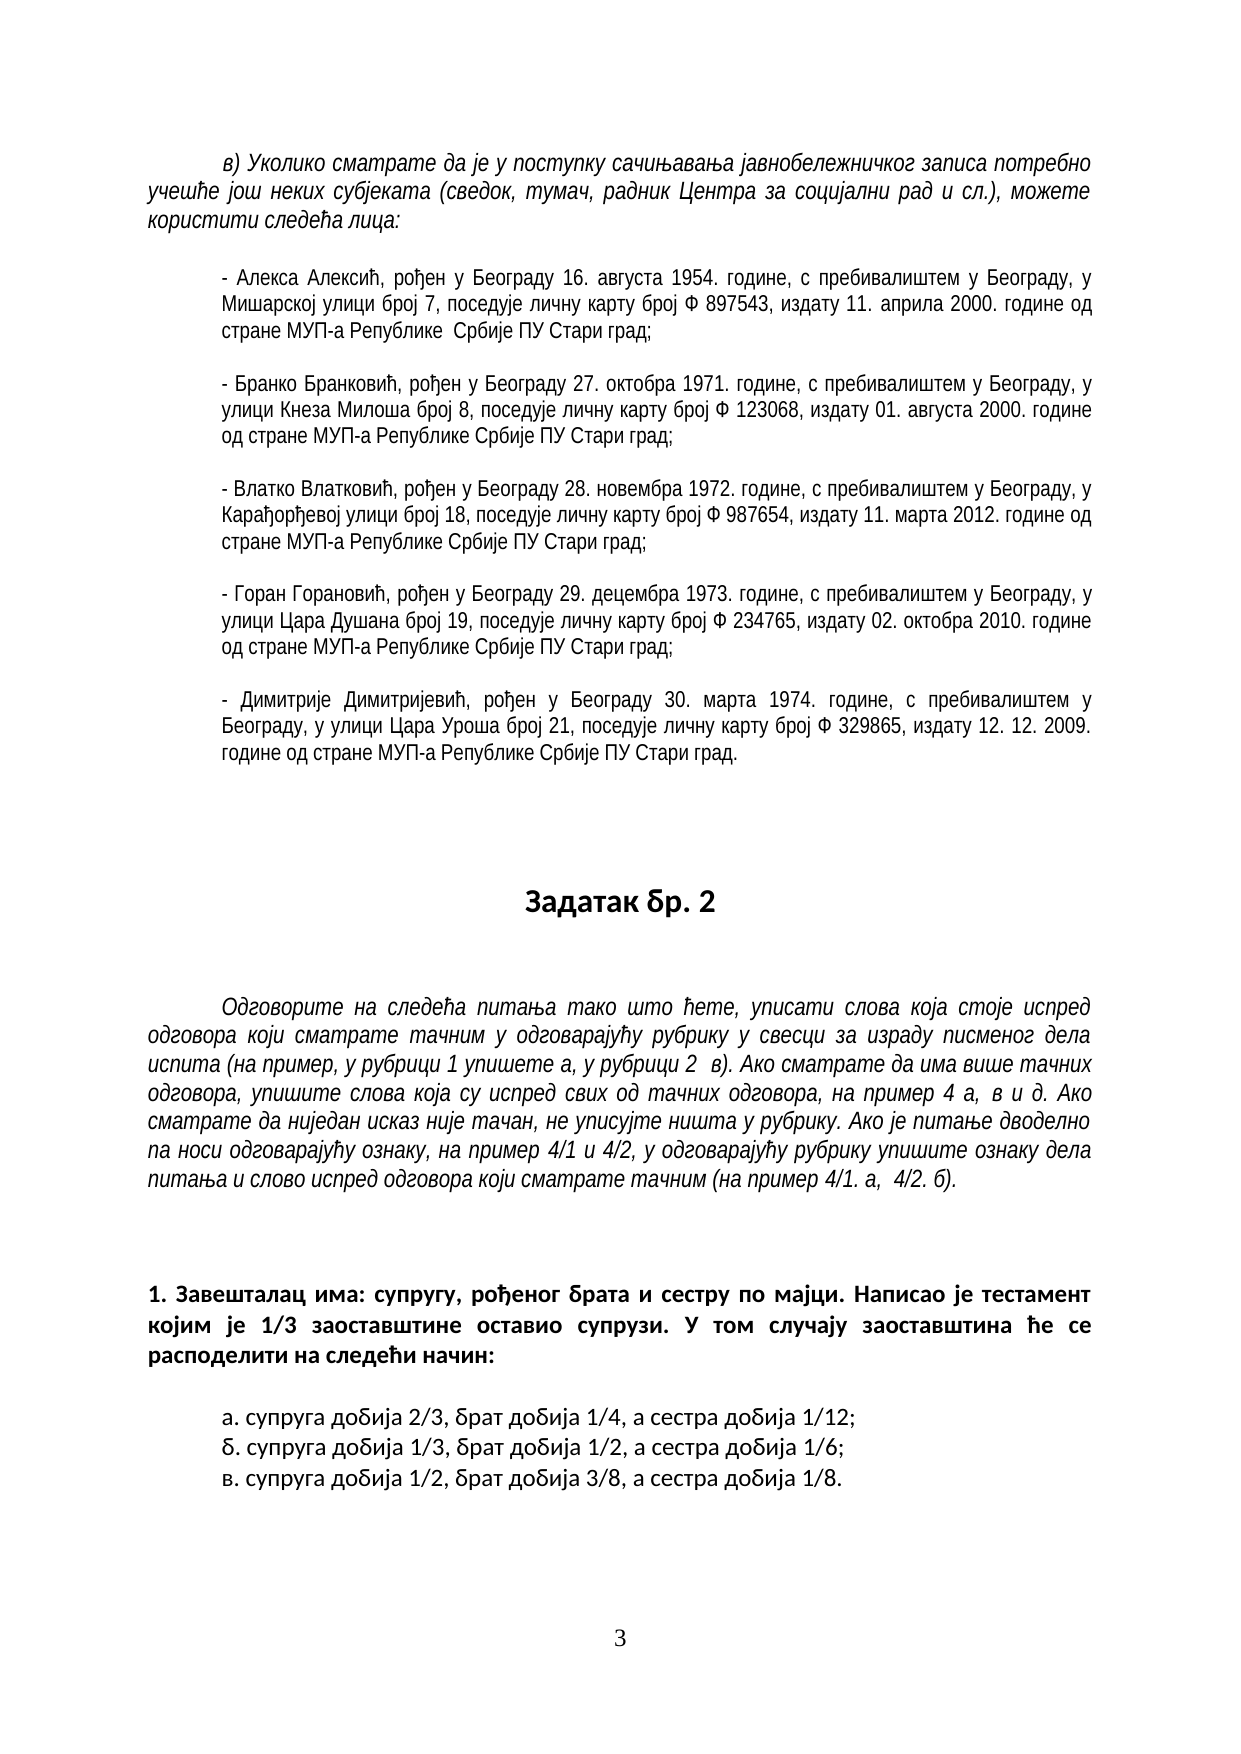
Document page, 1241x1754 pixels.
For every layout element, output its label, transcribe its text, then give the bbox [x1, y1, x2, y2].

text Задатак бр. 2 [148, 880, 1093, 921]
text - Горан Горановић, рођен у Београду 29. децембра 1973. године, с пребивалиштем у Београду, у улици Цара Душана број 19, поседује личну карту број Ф 234765, издату 02. октобра 2010. године од стране МУП-а Републике Србије ПУ Стари град; [221, 580, 1093, 659]
text 1. Завешталац има: супругу, рођеног брата и сестру по мајци. Написао је тестамент којим је 1/3 заоставштине оставио супрузи. У том случају заоставштина ће се расподелити на следећи начин: [148, 1278, 1093, 1370]
text а. супруга добија 2/3, брат добија 1/4, а сестра добија 1/12; [221, 1401, 1093, 1431]
text - Димитрије Димитријевић, рођен у Београду 30. марта 1974. године, с пребивалиштем у Београду, у улици Цара Уроша број 21, поседује личну карту број Ф 329865, издату 12. 12. 2009. године од стране МУП-а Републике Србије ПУ Стари град. [221, 686, 1093, 765]
text в) Уколико сматрате да је у поступку сачињавања јавнобележничког записа потребно учешће још неких субјеката (сведок, тумач, радник Центра за социјални рад и сл.), можете користити следећа лица: [148, 148, 1093, 233]
text - Алекса Алексић, рођен у Београду 16. августа 1954. године, с пребивалиштем у Београду, у Мишарској улици број 7, поседује личну карту број Ф 897543, издату 11. априла 2000. године од стране МУП-а Републике Србије ПУ Стари град; [221, 264, 1093, 343]
text б. супруга добија 1/3, брат добија 1/2, а сестра добија 1/6; [221, 1431, 1093, 1462]
text в. супруга добија 1/2, брат добија 3/8, а сестра добија 1/8. [221, 1462, 1093, 1492]
text Одговорите на следећа питања тако што ћете, уписати слова која стоје испред одговора који сматрате тачним у одговарајућу рубрику у свесци за израду писменог дела испита (на пример, у рубрици 1 упишете а, у рубрици 2 в). Ако сматрате да има више тачних одговора, упишите слова која су испред свих од тачних одговора, на пример 4 а, в и д. Ако сматрате да ниједан исказ није тачан, не уписујте ништа у рубрику. Ако је питање дводелно па носи одговарајућу ознаку, на пример 4/1 и 4/2, у одговарајућу рубрику упишите ознаку дела питања и слово испред одговора који сматрате тачним (на пример 4/1. а, 4/2. б). [148, 992, 1093, 1192]
text - Влатко Влатковић, рођен у Београду 28. новембра 1972. године, с пребивалиштем у Београду, у Карађорђевој улици број 18, поседује личну карту број Ф 987654, издату 11. марта 2012. године од стране МУП-а Републике Србије ПУ Стари град; [221, 475, 1093, 554]
text - Бранко Бранковић, рођен у Београду 27. октобра 1971. године, с пребивалиштем у Београду, у улици Кнеза Милоша број 8, поседује личну карту број Ф 123068, издату 01. августа 2000. године од стране МУП-а Републике Србије ПУ Стари град; [221, 369, 1093, 448]
